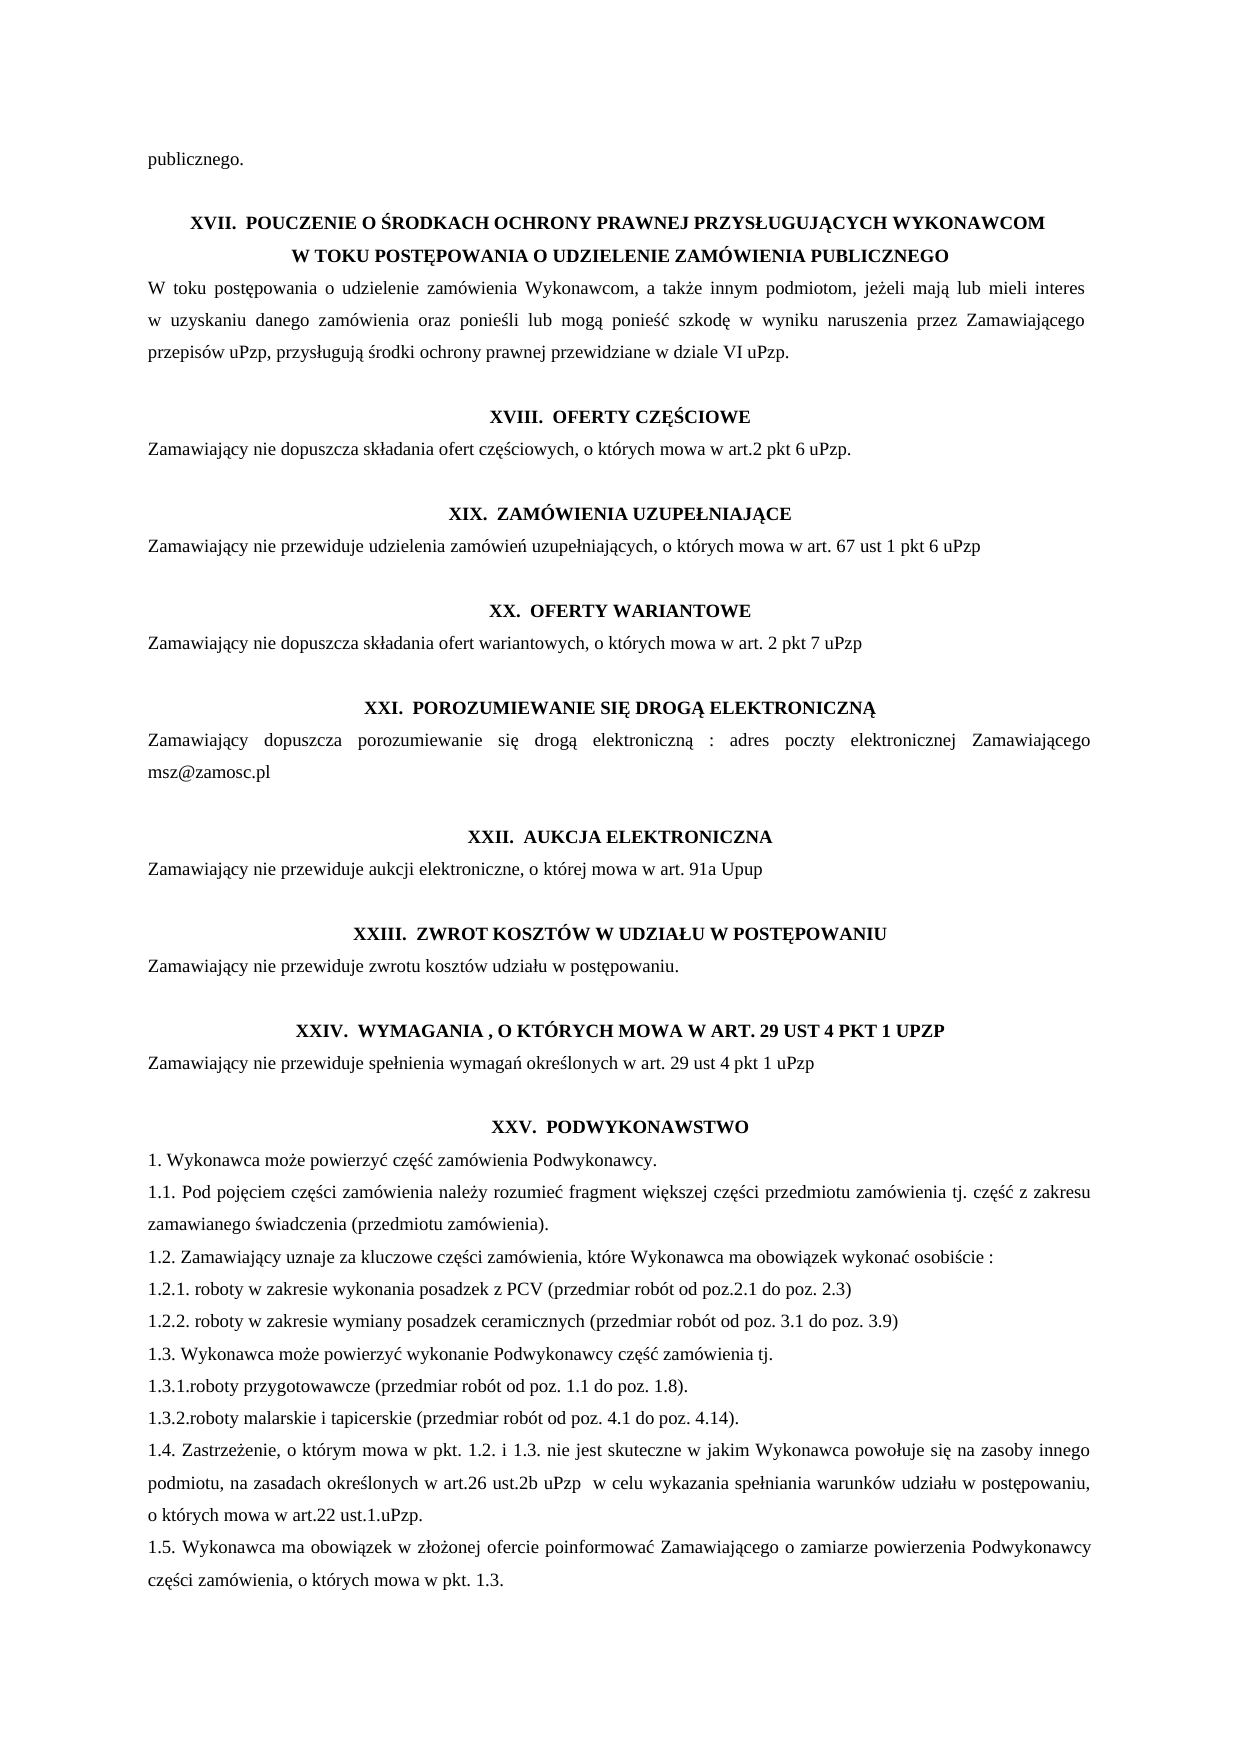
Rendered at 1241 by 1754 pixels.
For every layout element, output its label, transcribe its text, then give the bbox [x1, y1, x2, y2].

text XXIII. ZWROT KOSZTÓW W UDZIAŁU W POSTĘPOWANIU [148, 923, 1093, 944]
text 1. Wykonawca może powierzyć część zamówienia Podwykonawcy. [148, 1149, 1093, 1170]
text Zamawiający nie przewiduje aukcji elektroniczne, o której mowa w art. 91a Upup [148, 858, 1093, 879]
text XVII. POUCZENIE O ŚRODKACH OCHRONY PRAWNEJ PRZYSŁUGUJĄCYCH WYKONAWCOM W TOKU POSTĘPOWANIA O UDZIELENIE ZAMÓWIENIA PUBLICZNEGO [148, 212, 1093, 266]
text Zamawiający nie przewiduje udzielenia zamówień uzupełniających, o których mowa w art. 67 ust 1 pkt 6 uPzp [148, 535, 1087, 557]
text XXII. AUKCJA ELEKTRONICZNA [148, 826, 1093, 847]
text Zamawiający nie dopuszcza składania ofert wariantowych, o których mowa w art. 2 pkt 7 uPzp [148, 632, 1087, 653]
text XVIII. OFERTY CZĘŚCIOWE [148, 406, 1093, 427]
text Zamawiający nie przewiduje spełnienia wymagań określonych w art. 29 ust 4 pkt 1 uPzp [148, 1052, 1093, 1073]
text 1.2.2. roboty w zakresie wymiany posadzek ceramicznych (przedmiar robót od poz. 3.1 do poz. 3.9) [148, 1310, 1093, 1332]
text W toku postępowania o udzielenie zamówienia Wykonawcom, a także innym podmiotom, jeżeli mają lub mieli interes w uzyskaniu danego zamówienia oraz ponieśli lub mogą ponieść szkodę w wyniku naruszenia przez Zamawiającego przepisów uPzp, przysługują środki ochrony prawnej przewidziane w dziale VI uPzp. [148, 277, 1087, 363]
text 1.3. Wykonawca może powierzyć wykonanie Podwykonawcy część zamówienia tj. [148, 1342, 1093, 1364]
text 1.3.1.roboty przygotowawcze (przedmiar robót od poz. 1.1 do poz. 1.8). [148, 1375, 1093, 1396]
text 1.3.2.roboty malarskie i tapicerskie (przedmiar robót od poz. 4.1 do poz. 4.14). [148, 1407, 1093, 1428]
text 1.1. Pod pojęciem części zamówienia należy rozumieć fragment większej części przedmiotu zamówienia tj. część z zakresu zamawianego świadczenia (przedmiotu zamówienia). [148, 1181, 1093, 1235]
text XXV. PODWYKONAWSTWO [148, 1116, 1093, 1138]
text Zamawiający dopuszcza porozumiewanie się drogą elektroniczną : adres poczty elektronicznej Zamawiającego msz@zamosc.pl [148, 729, 1093, 783]
text XXIV. WYMAGANIA , O KTÓRYCH MOWA W ART. 29 UST 4 PKT 1 UPZP [148, 1019, 1093, 1041]
text 1.5. Wykonawca ma obowiązek w złożonej ofercie poinformować Zamawiającego o zamiarze powierzenia Podwykonawcy części zamówienia, o których mowa w pkt. 1.3. [148, 1536, 1093, 1590]
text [148, 148, 1087, 169]
text 1.2.1. roboty w zakresie wykonania posadzek z PCV (przedmiar robót od poz.2.1 do poz. 2.3) [148, 1278, 1093, 1299]
text 1.4. Zastrzeżenie, o którym mowa w pkt. 1.2. i 1.3. nie jest skuteczne w jakim Wykonawca powołuje się na zasoby innego podmiotu, na zasadach określonych w art.26 ust.2b uPzp w celu wykazania spełniania warunków udziału w postępowaniu, o których mowa w art.22 ust.1.uPzp. [148, 1439, 1093, 1525]
text XIX. ZAMÓWIENIA UZUPEŁNIAJĄCE [148, 503, 1093, 524]
text XX. OFERTY WARIANTOWE [148, 600, 1093, 621]
text Zamawiający nie dopuszcza składania ofert częściowych, o których mowa w art.2 pkt 6 uPzp. [148, 438, 1087, 460]
text 1.2. Zamawiający uznaje za kluczowe części zamówienia, które Wykonawca ma obowiązek wykonać osobiście : [148, 1246, 1093, 1267]
text Zamawiający nie przewiduje zwrotu kosztów udziału w postępowaniu. [148, 955, 1087, 976]
text XXI. POROZUMIEWANIE SIĘ DROGĄ ELEKTRONICZNĄ [148, 697, 1093, 718]
